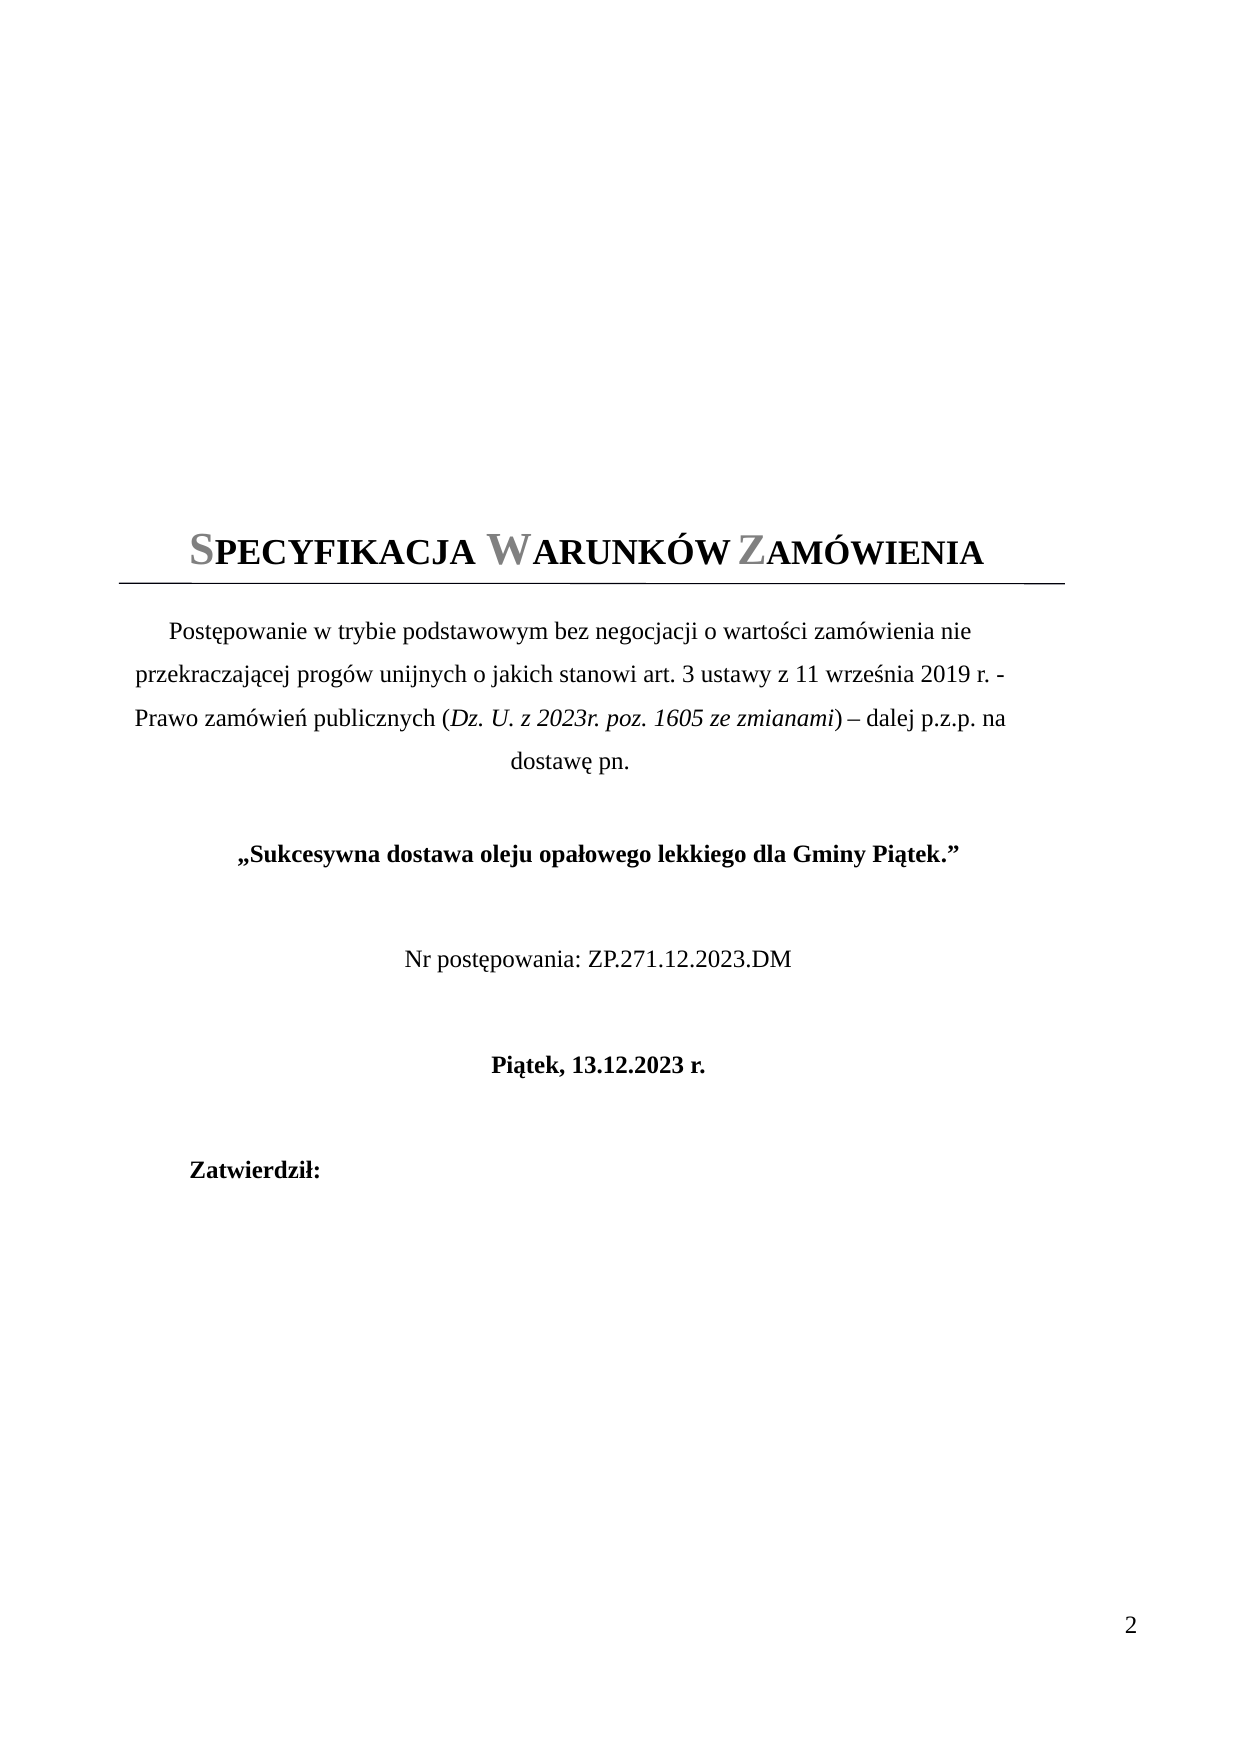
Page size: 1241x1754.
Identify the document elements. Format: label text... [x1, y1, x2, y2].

text Piątek, 13.12.2023 r. [189, 1050, 1007, 1079]
text „Sukcesywna dostawa oleju opałowego lekkiego dla Gminy Piątek.” [189, 839, 1007, 868]
text Zatwierdził: [189, 1155, 1007, 1184]
text SPECYFIKACJA WARUNKÓW ZAMÓWIENIA [189, 522, 1137, 574]
text Postępowanie w trybie podstawowym bez negocjacji o wartości zamówienia nie przekraczającej progów unijnych o jakich stanowi art. 3 ustawy z 11 września 2019 r. - Prawo zamówień publicznych (Dz. U. z 2023r. poz. 1605 ze zmianami) – dalej p.z.p. na dostawę pn. [133, 616, 1007, 774]
text Nr postępowania: ZP.271.12.2023.DM [189, 944, 1007, 973]
